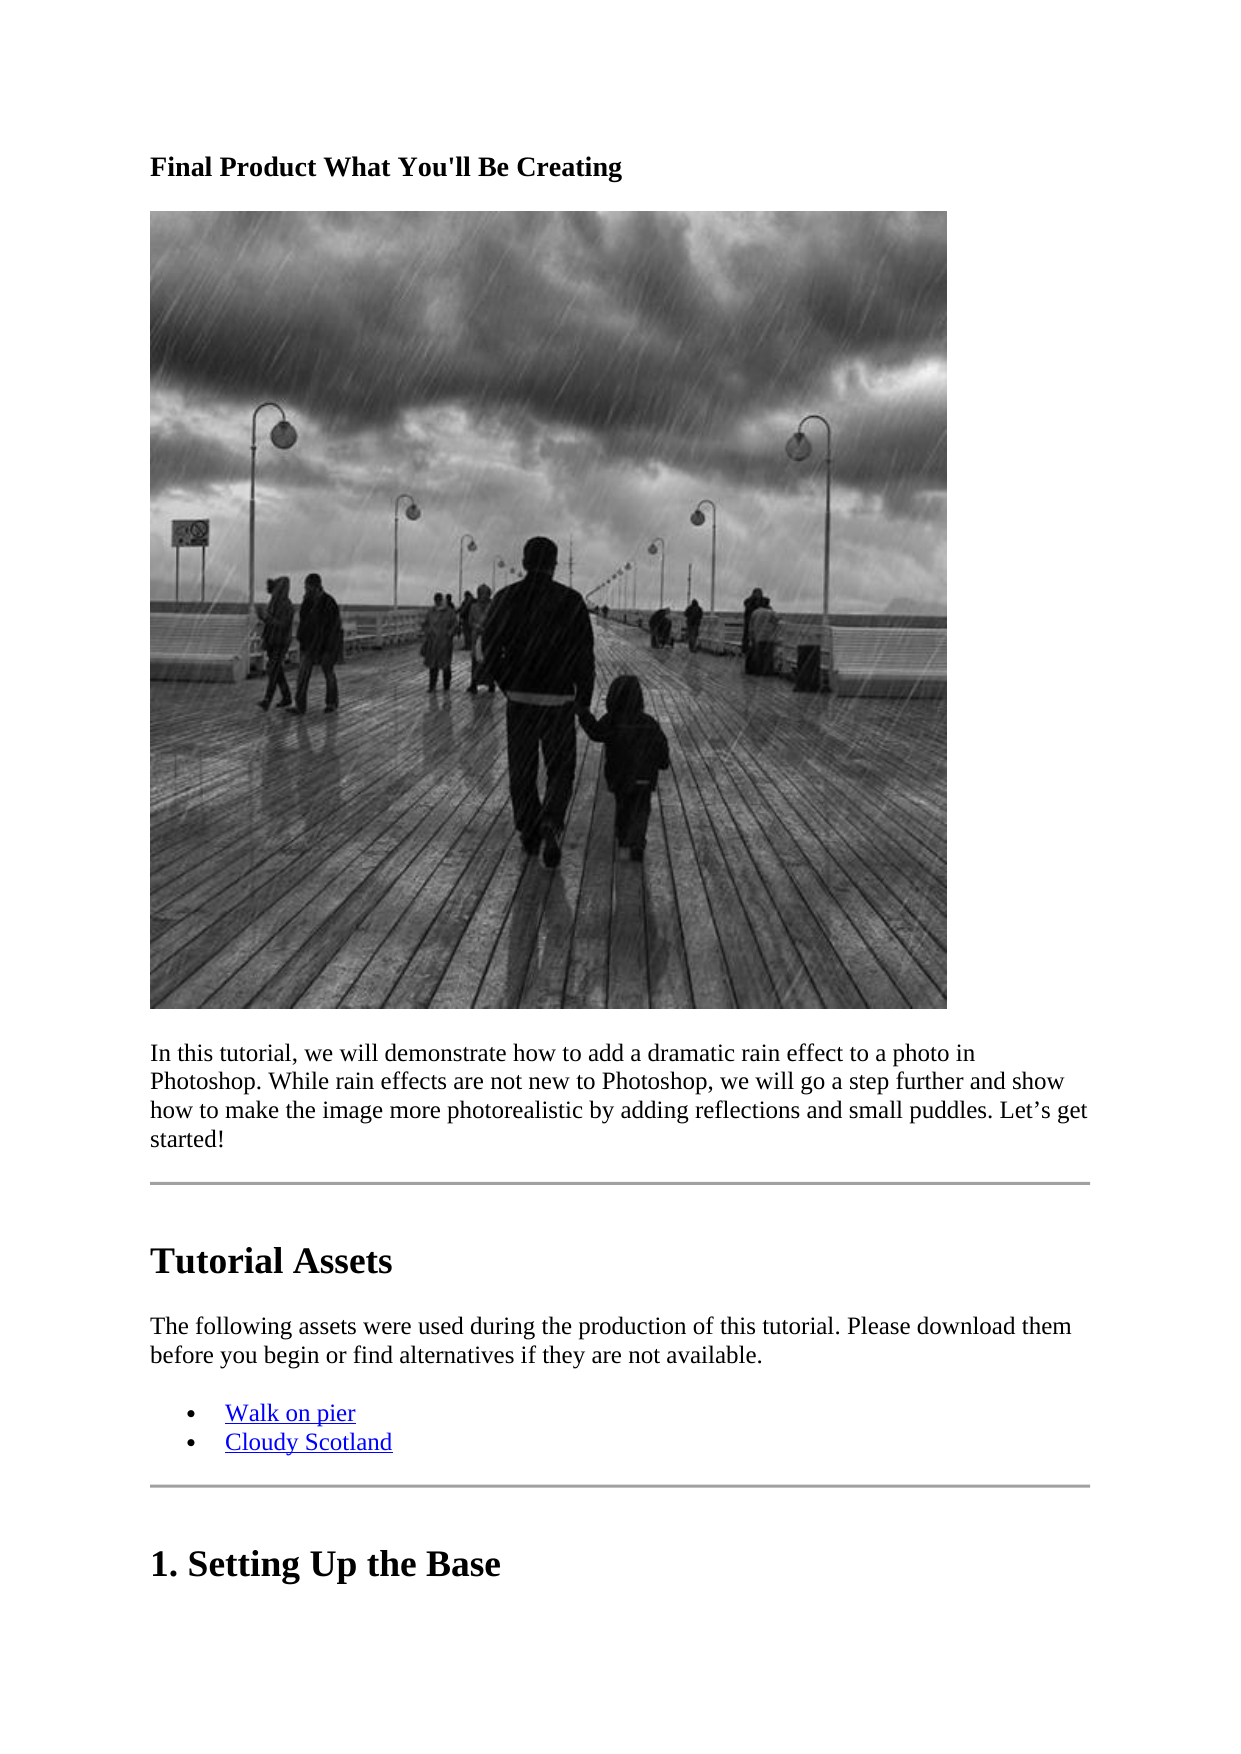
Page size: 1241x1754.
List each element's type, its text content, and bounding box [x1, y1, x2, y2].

list Cloudy Scotland [187, 1427, 1090, 1455]
text Final Product What You'll Be Creating [150, 150, 1090, 182]
text 1. Setting Up the Base [150, 1542, 1090, 1585]
text Tutorial Assets [150, 1239, 1090, 1282]
picture [150, 211, 947, 1009]
text In this tutorial, we will demonstrate how to add a dramatic rain effect to a photo in Photoshop. While rain effects are not new to Photoshop, we will go a step further and show how to make the image more photorealistic by adding reflections and small puddles. Let’s get started! [150, 1038, 1090, 1153]
text The following assets were used during the production of this tutorial. Please download them before you begin or find alternatives if they are not available. [150, 1311, 1090, 1369]
list Walk on pier [187, 1398, 1090, 1427]
